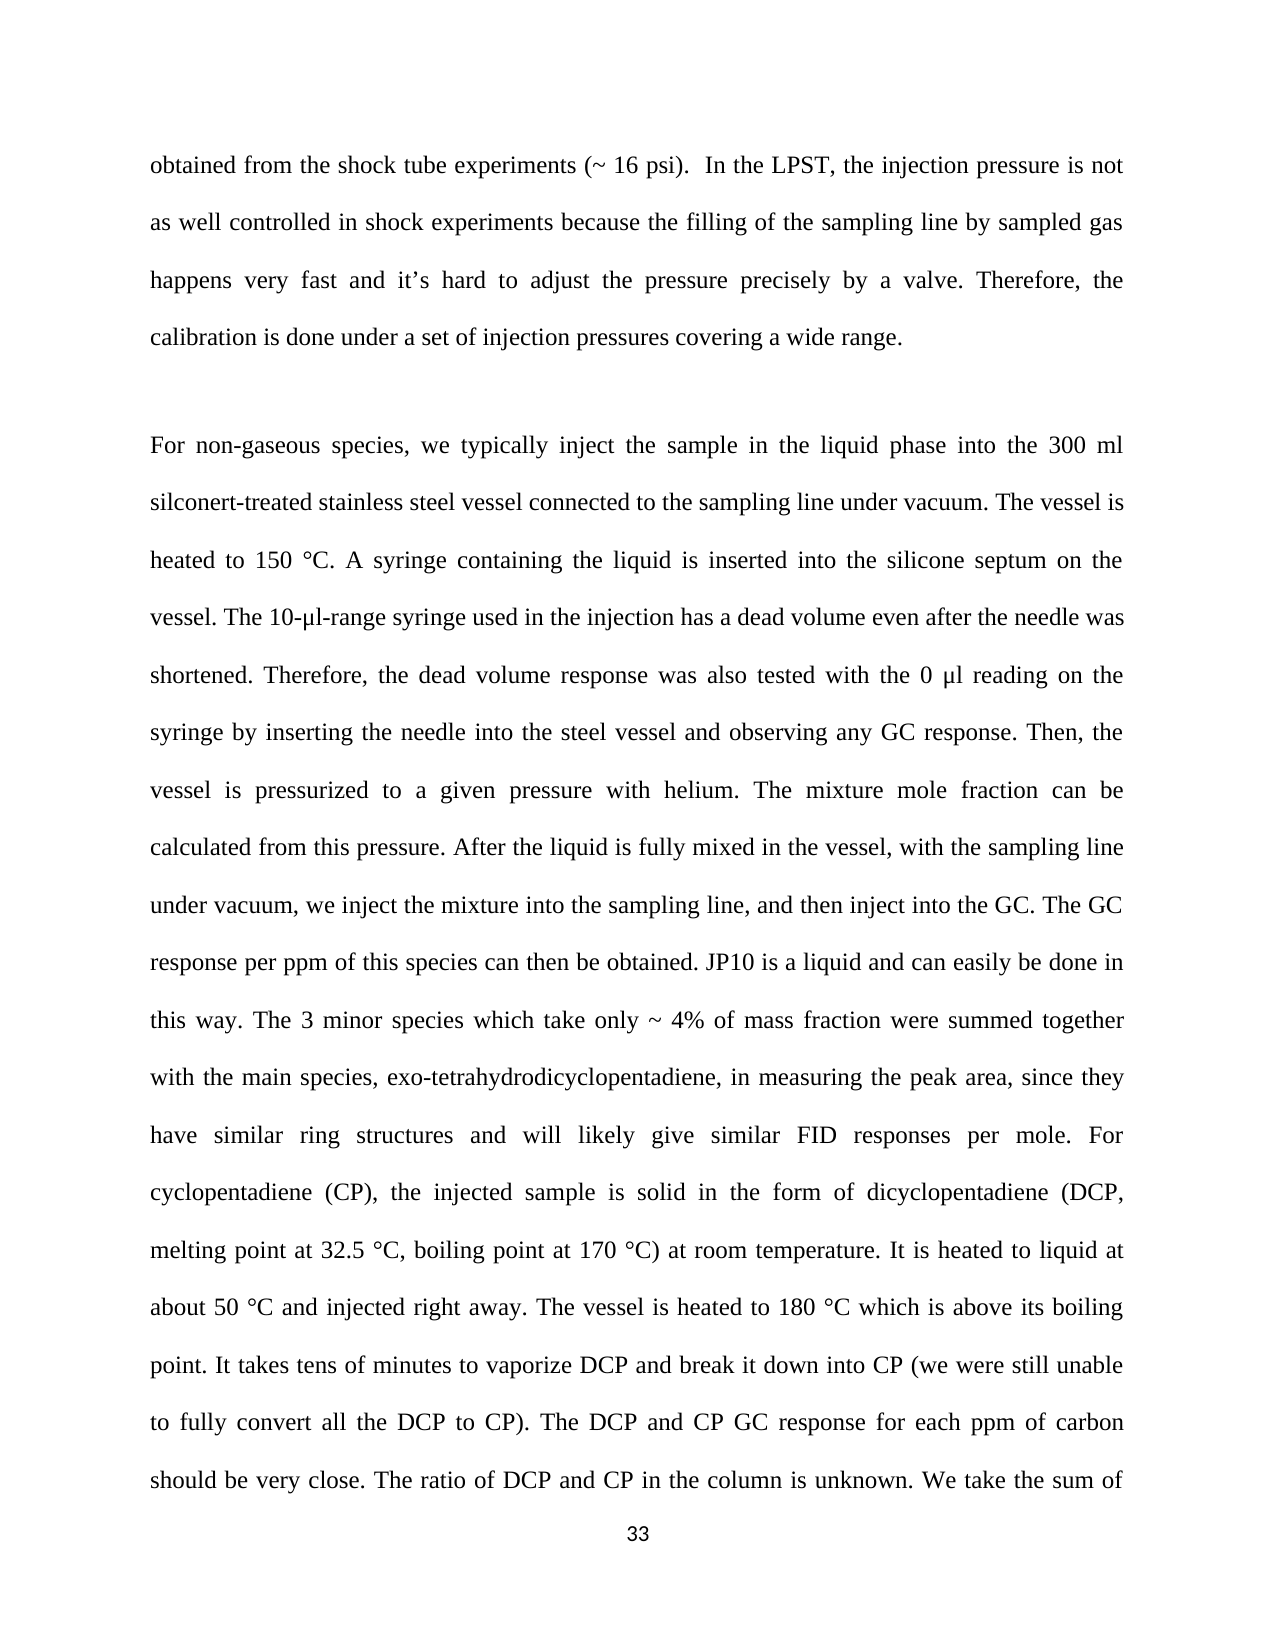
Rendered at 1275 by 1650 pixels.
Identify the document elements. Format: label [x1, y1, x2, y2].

text [150, 150, 1125, 351]
text [150, 430, 1125, 1494]
